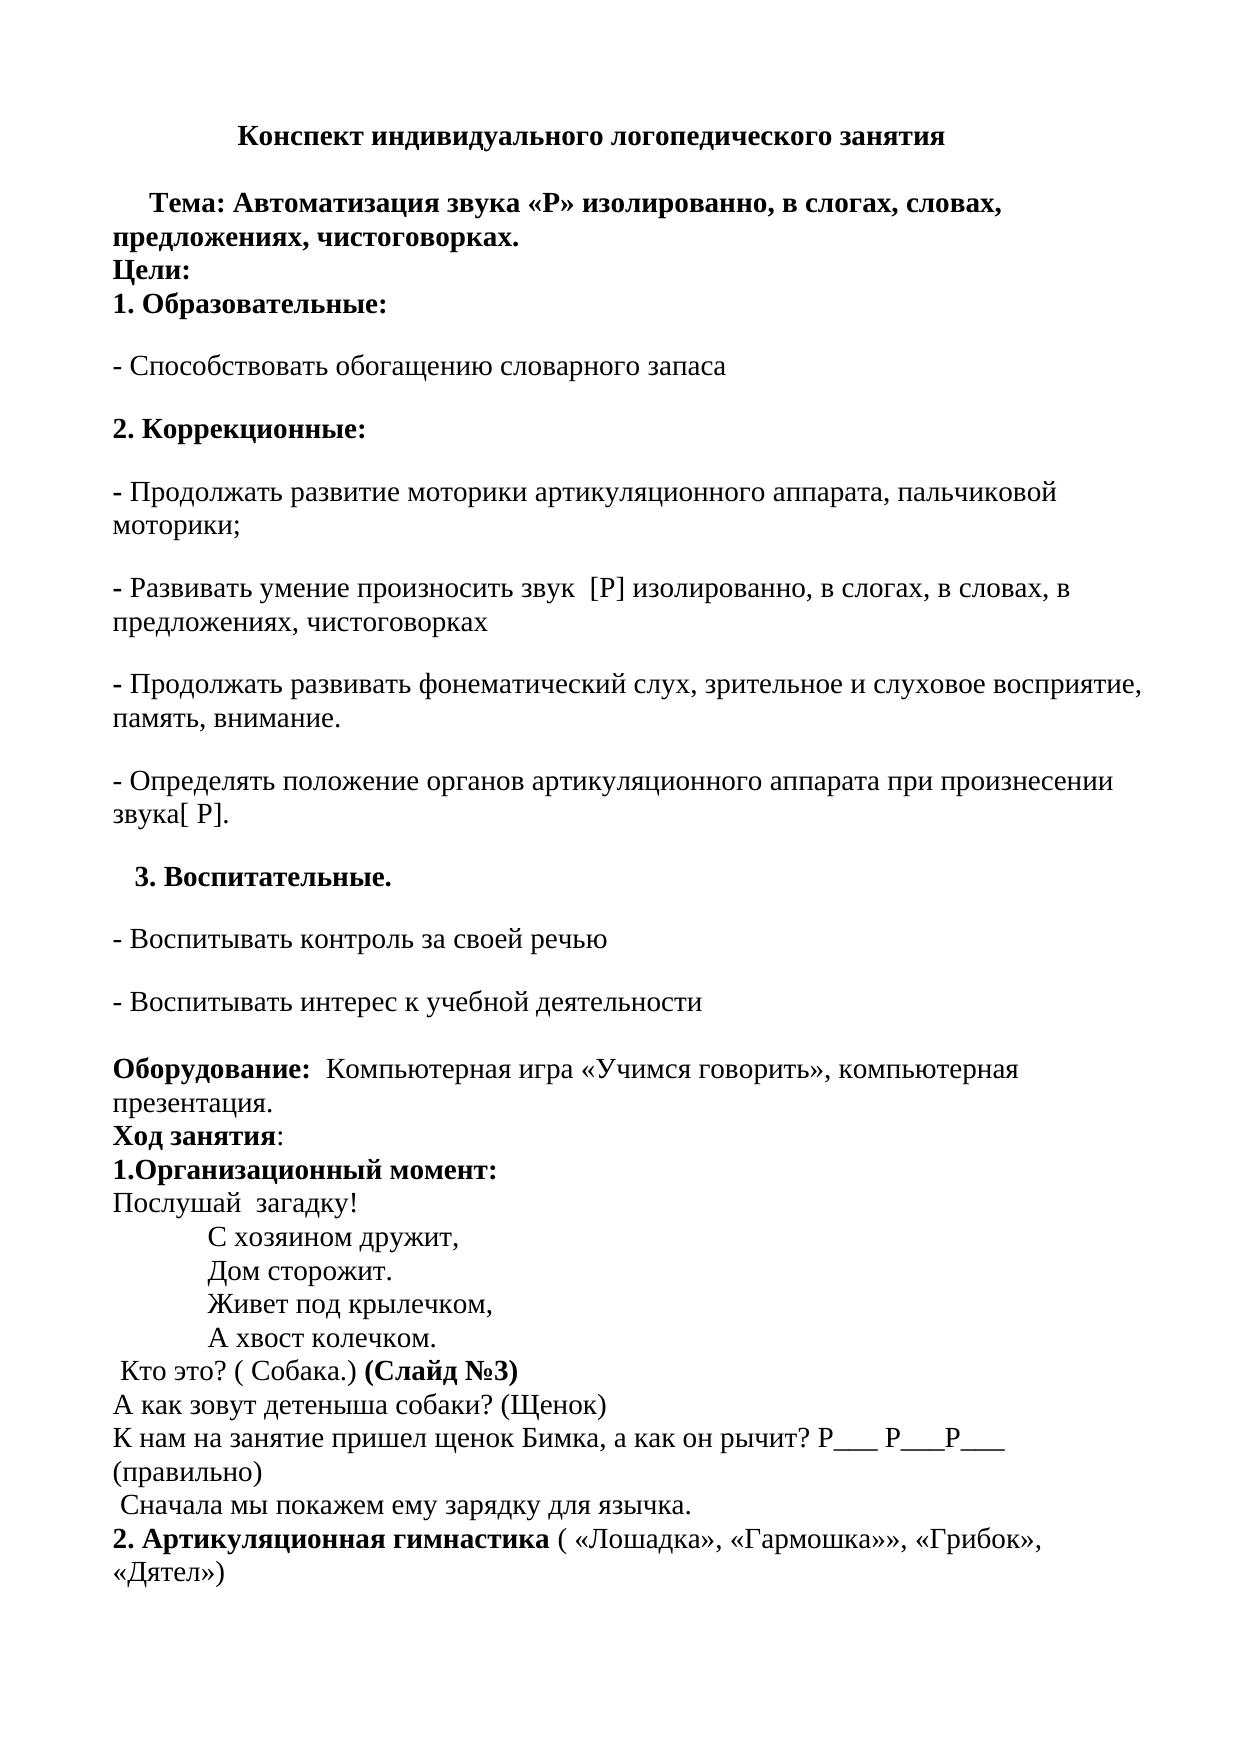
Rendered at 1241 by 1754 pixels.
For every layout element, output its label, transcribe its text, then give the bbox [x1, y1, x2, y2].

text - Воспитывать интерес к учебной деятельности [112, 984, 1152, 1018]
text 1. Образовательные: [112, 286, 1152, 319]
text Конспект индивидуального логопедического занятия [112, 118, 1152, 152]
text - Продолжать развитие моторики артикуляционного аппарата, пальчиковой моторики; [112, 474, 1152, 541]
text Тема: Автоматизация звука «Р» изолированно, в слогах, словах, предложениях, чистоговорках. [112, 185, 1152, 252]
text Ход занятия: [112, 1118, 1152, 1152]
text А как зовут детеныша собаки? (Щенок) [112, 1387, 1152, 1420]
text Оборудование: Компьютерная игра «Учимся говорить», компьютерная презентация. [112, 1051, 1152, 1118]
text Послушай загадку! [112, 1186, 1152, 1219]
text Живет под крылечком, [112, 1286, 1152, 1320]
text 2. Артикуляционная гимнастика ( «Лошадка», «Гармошка»», «Грибок», «Дятел») [112, 1521, 1152, 1588]
text - Воспитывать контроль за своей речью [112, 922, 1152, 955]
text С хозяином дружит, [112, 1219, 1152, 1253]
text Кто это? ( Собака.) (Слайд №3) [112, 1353, 1152, 1387]
text К нам на занятие пришел щенок Бимка, а как он рычит? Р___ Р___Р___ (правильно) [112, 1420, 1152, 1487]
text - Развивать умение произносить звук [Р] изолированно, в слогах, в словах, в предложениях, чистоговорках [112, 570, 1152, 637]
text А хвост колечком. [112, 1320, 1152, 1353]
text 2. Коррекционные: [112, 411, 1152, 445]
text Цели: [112, 252, 1152, 286]
text - Определять положение органов артикуляционного аппарата при произнесении звука[ Р]. [112, 763, 1152, 830]
text Дом сторожит. [112, 1253, 1152, 1286]
text 1.Организационный момент: [112, 1152, 1152, 1186]
text 3. Воспитательные. [112, 859, 1152, 892]
text - Продолжать развивать фонематический слух, зрительное и слуховое восприятие, память, внимание. [112, 666, 1152, 733]
text Сначала мы покажем ему зарядку для язычка. [112, 1487, 1152, 1521]
text - Способствовать обогащению словарного запаса [112, 348, 1152, 382]
